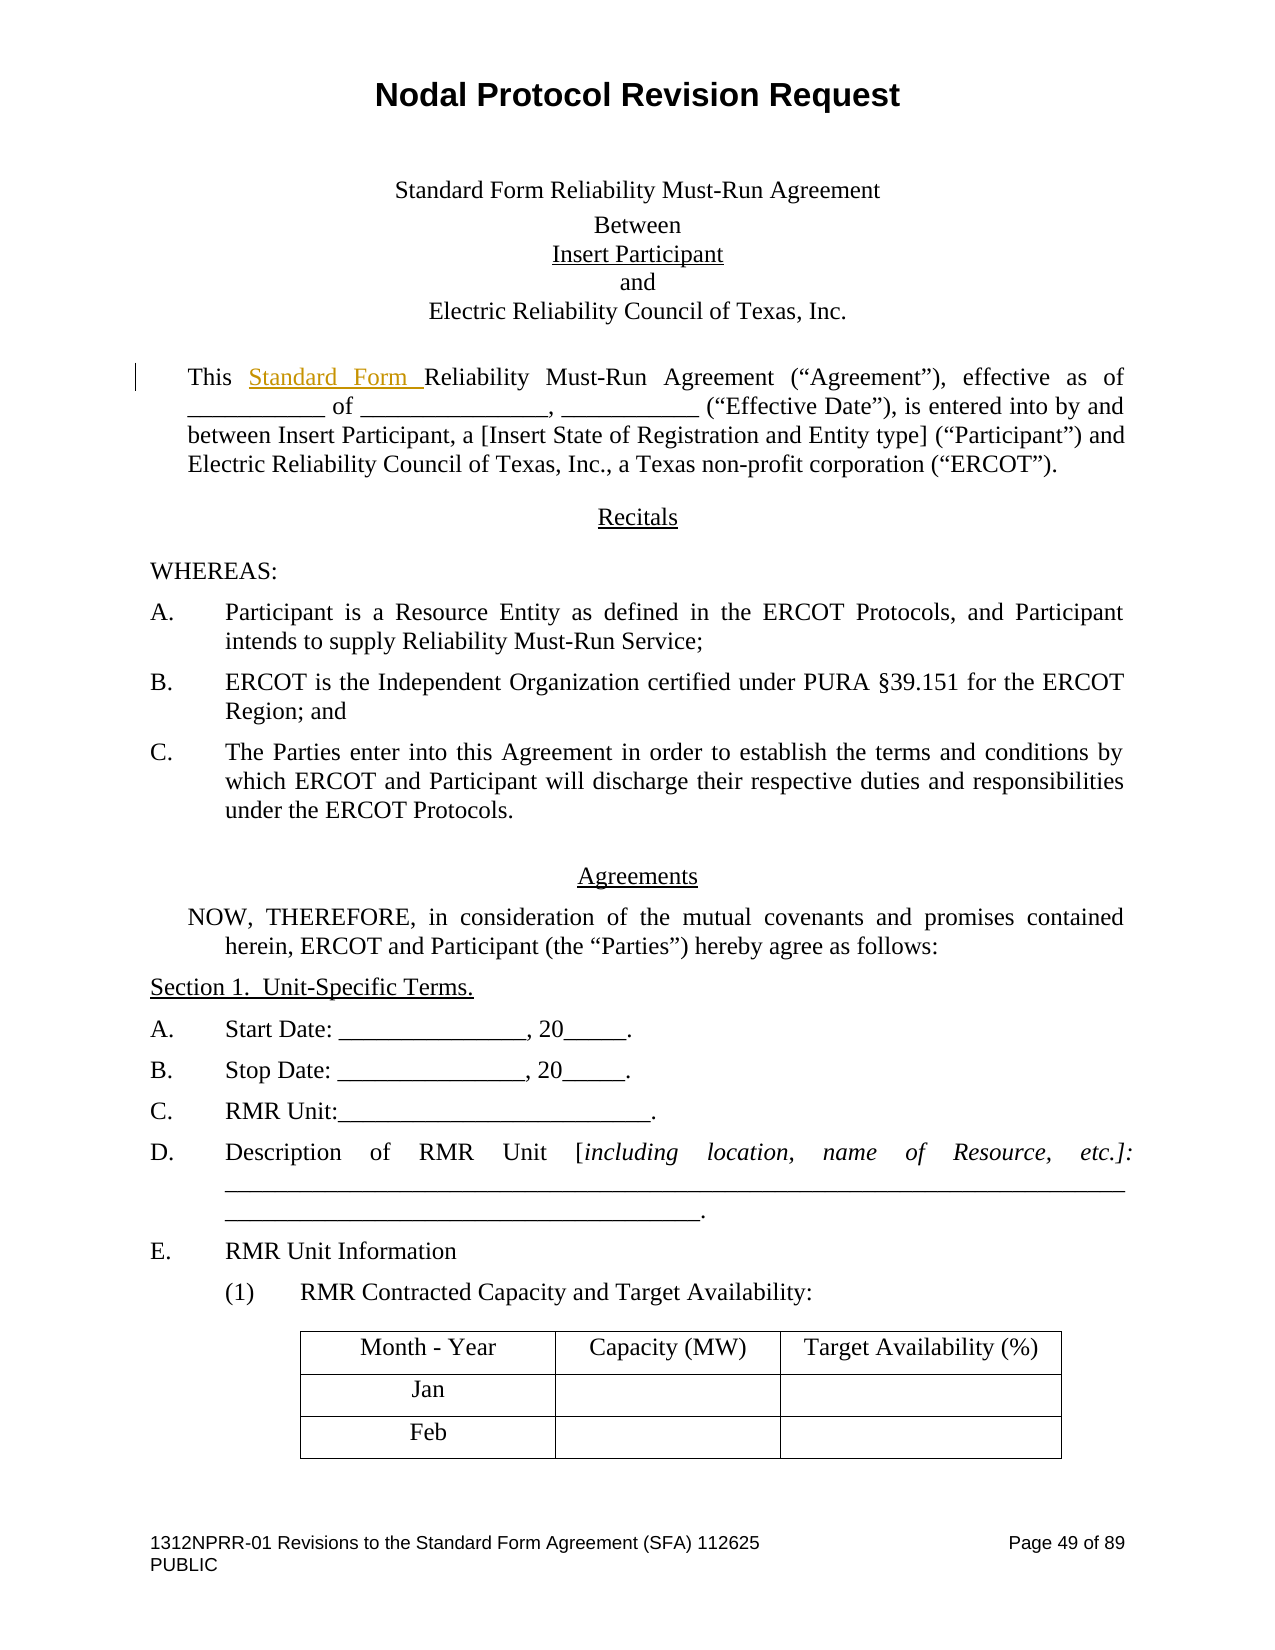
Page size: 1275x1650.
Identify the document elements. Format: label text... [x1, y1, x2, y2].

table_header Month - Year [301, 1332, 555, 1373]
text B. Stop Date: _______________, 20_____. [150, 1055, 1125, 1084]
text Between [150, 210, 1125, 239]
text A. Participant is a Resource Entity as defined in the ERCOT Protocols, and Participant intends to supply Reliability Must-Run Service; [150, 597, 1125, 655]
text NOW, THEREFORE, in consideration of the mutual covenants and promises contained herein, ERCOT and Participant (the “Parties”) hereby agree as follows: [187, 902, 1125, 960]
text Section 1. Unit-Specific Terms. [150, 972, 1125, 1001]
table_cell Feb [301, 1417, 555, 1458]
table_header Capacity (MW) [556, 1332, 780, 1373]
text (1) RMR Contracted Capacity and Target Availability: [225, 1277, 1125, 1306]
text Insert Participant [150, 239, 1125, 267]
table_header Target Availability (%) [781, 1332, 1061, 1373]
table_cell [556, 1375, 780, 1416]
text A. Start Date: _______________, 20_____. [150, 1014, 1125, 1042]
text WHEREAS: [150, 556, 1125, 585]
text This Reliability Must-Run Agreement (“Agreement”), effective as of ___________ of _______________, ___________ (“Effective Date”), is entered into by and between Insert Participant, a [Insert State of Registration and Entity type] (“Participant”) and Electric Reliability Council of Texas, Inc., a Texas non-profit corporation (“ERCOT”). [187, 362, 1125, 477]
text C. RMR Unit:_________________________. [150, 1096, 1125, 1125]
table_cell Jan [301, 1375, 555, 1416]
text Recitals [150, 502, 1125, 531]
text B. ERCOT is the Independent Organization certified under PURA §39.151 for the ERCOT Region; and [150, 667, 1125, 725]
text E. RMR Unit Information [150, 1236, 1125, 1265]
text Standard Form Reliability Must-Run Agreement [150, 175, 1125, 204]
text C. The Parties enter into this Agreement in order to establish the terms and conditions by which ERCOT and Participant will discharge their respective duties and responsibilities under the ERCOT Protocols. [150, 737, 1125, 824]
text Agreements [150, 861, 1125, 890]
table_cell [556, 1417, 780, 1458]
text D. Description of RMR Unit [including location, name of Resource, etc.]: ______________________________________________________________________________________________________________. [150, 1137, 1134, 1224]
table_cell [781, 1375, 1061, 1416]
text Electric Reliability Council of Texas, Inc. [150, 296, 1125, 325]
text and [150, 267, 1125, 296]
table_cell [781, 1417, 1061, 1458]
